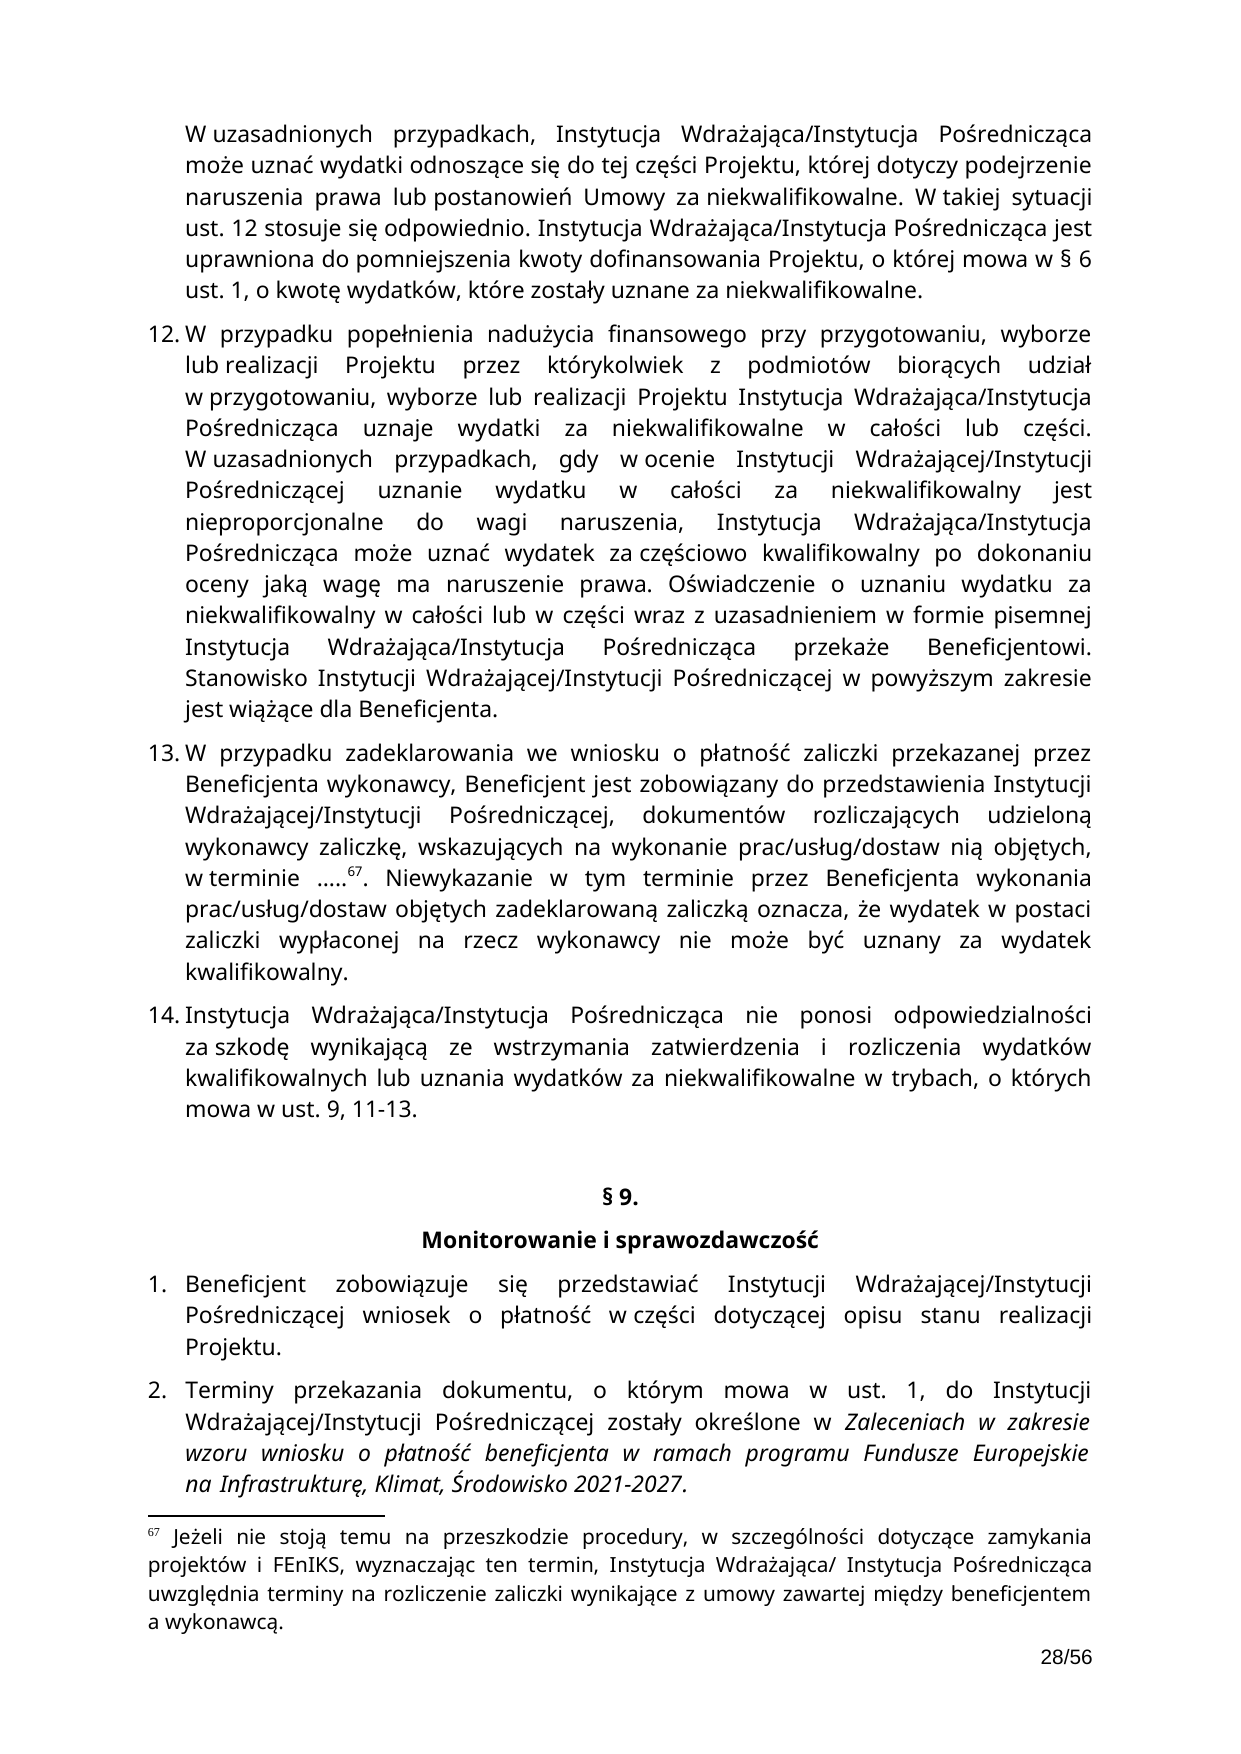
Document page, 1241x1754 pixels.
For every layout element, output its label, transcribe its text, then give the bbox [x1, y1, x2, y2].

list Terminy przekazania dokumentu, o którym mowa w ust. 1, do Instytucji Wdrażającej/Instytucji Pośredniczącej zostały określone w Zaleceniach w zakresie wzoru wniosku o płatność beneficjenta w ramach programu Fundusze Europejskie na Infrastrukturę, Klimat, Środowisko 2021-2027. [148, 1374, 1092, 1499]
list Instytucja Wdrażająca/Instytucja Pośrednicząca nie ponosi odpowiedzialności za szkodę wynikającą ze wstrzymania zatwierdzenia i rozliczenia wydatków kwalifikowalnych lub uznania wydatków za niekwalifikowalne w trybach, o których mowa w ust. 9, 11-13. [148, 999, 1092, 1124]
list W przypadku popełnienia nadużycia finansowego przy przygotowaniu, wyborze lub realizacji Projektu przez którykolwiek z podmiotów biorących udział w przygotowaniu, wyborze lub realizacji Projektu Instytucja Wdrażająca/Instytucja Pośrednicząca uznaje wydatki za niekwalifikowalne w całości lub części. W uzasadnionych przypadkach, gdy w ocenie Instytucji Wdrażającej/Instytucji Pośredniczącej uznanie wydatku w całości za niekwalifikowalny jest nieproporcjonalne do wagi naruszenia, Instytucja Wdrażająca/Instytucja Pośrednicząca może uznać wydatek za częściowo kwalifikowalny po dokonaniu oceny jaką wagę ma naruszenie prawa. Oświadczenie o uznaniu wydatku za niekwalifikowalny w całości lub w części wraz z uzasadnieniem w formie pisemnej Instytucja Wdrażająca/Instytucja Pośrednicząca przekaże Beneficjentowi. Stanowisko Instytucji Wdrażającej/Instytucji Pośredniczącej w powyższym zakresie jest wiążące dla Beneficjenta. [148, 318, 1092, 724]
text § 9. [148, 1181, 1092, 1212]
text Monitorowanie i sprawozdawczość [148, 1224, 1092, 1256]
list W przypadku zadeklarowania we wniosku o płatność zaliczki przekazanej przez Beneficjenta wykonawcy, Beneficjent jest zobowiązany do przedstawienia Instytucji Wdrażającej/Instytucji Pośredniczącej, dokumentów rozliczających udzieloną wykonawcy zaliczkę, wskazujących na wykonanie prac/usług/dostaw nią objętych, w terminie …... Niewykazanie w tym terminie przez Beneficjenta wykonania prac/usług/dostaw objętych zadeklarowaną zaliczką oznacza, że wydatek w postaci zaliczki wypłaconej na rzecz wykonawcy nie może być uznany za wydatek kwalifikowalny. [148, 737, 1092, 987]
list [148, 118, 1092, 306]
list Beneficjent zobowiązuje się przedstawiać Instytucji Wdrażającej/Instytucji Pośredniczącej wniosek o płatność w części dotyczącej opisu stanu realizacji Projektu. [148, 1268, 1092, 1362]
